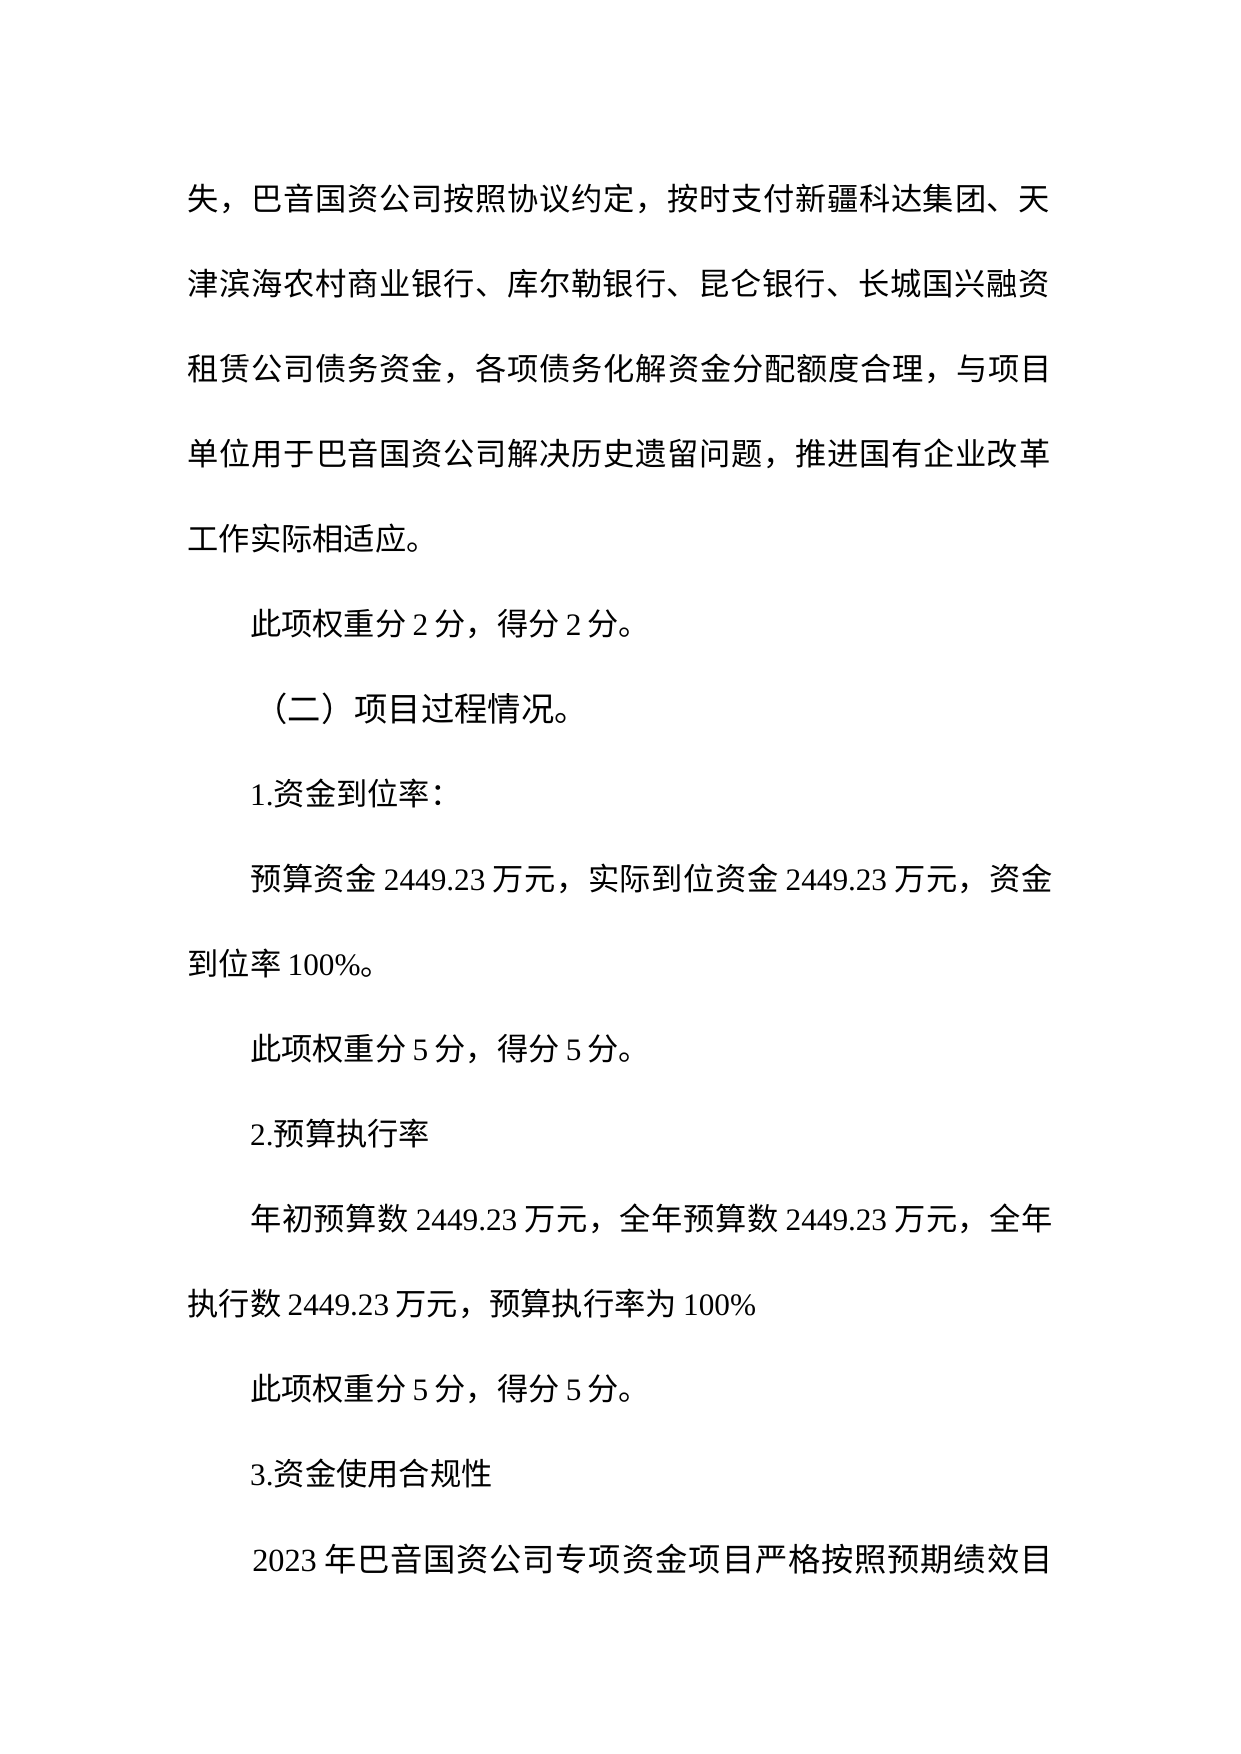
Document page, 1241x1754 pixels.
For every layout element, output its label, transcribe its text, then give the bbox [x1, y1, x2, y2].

title 此项权重分5分，得分5分。 [187, 1004, 1053, 1089]
title 此项权重分2分，得分2分。 [187, 579, 1053, 664]
text 2.预算执行率 [187, 1089, 1053, 1174]
subtitle （二）项目过程情况。 [187, 664, 1053, 749]
text 年初预算数2449.23万元，全年预算数2449.23万元，全年执行数2449.23万元，预算执行率为100% [187, 1174, 1053, 1344]
text 1.资金到位率： [187, 749, 1053, 834]
text 预算资金2449.23万元，实际到位资金2449.23万元，资金到位率100%。 [187, 834, 1053, 1004]
title 此项权重分5分，得分5分。 [187, 1344, 1053, 1429]
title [187, 1514, 1053, 1599]
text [187, 154, 1053, 579]
text 3.资金使用合规性 [187, 1429, 1053, 1514]
